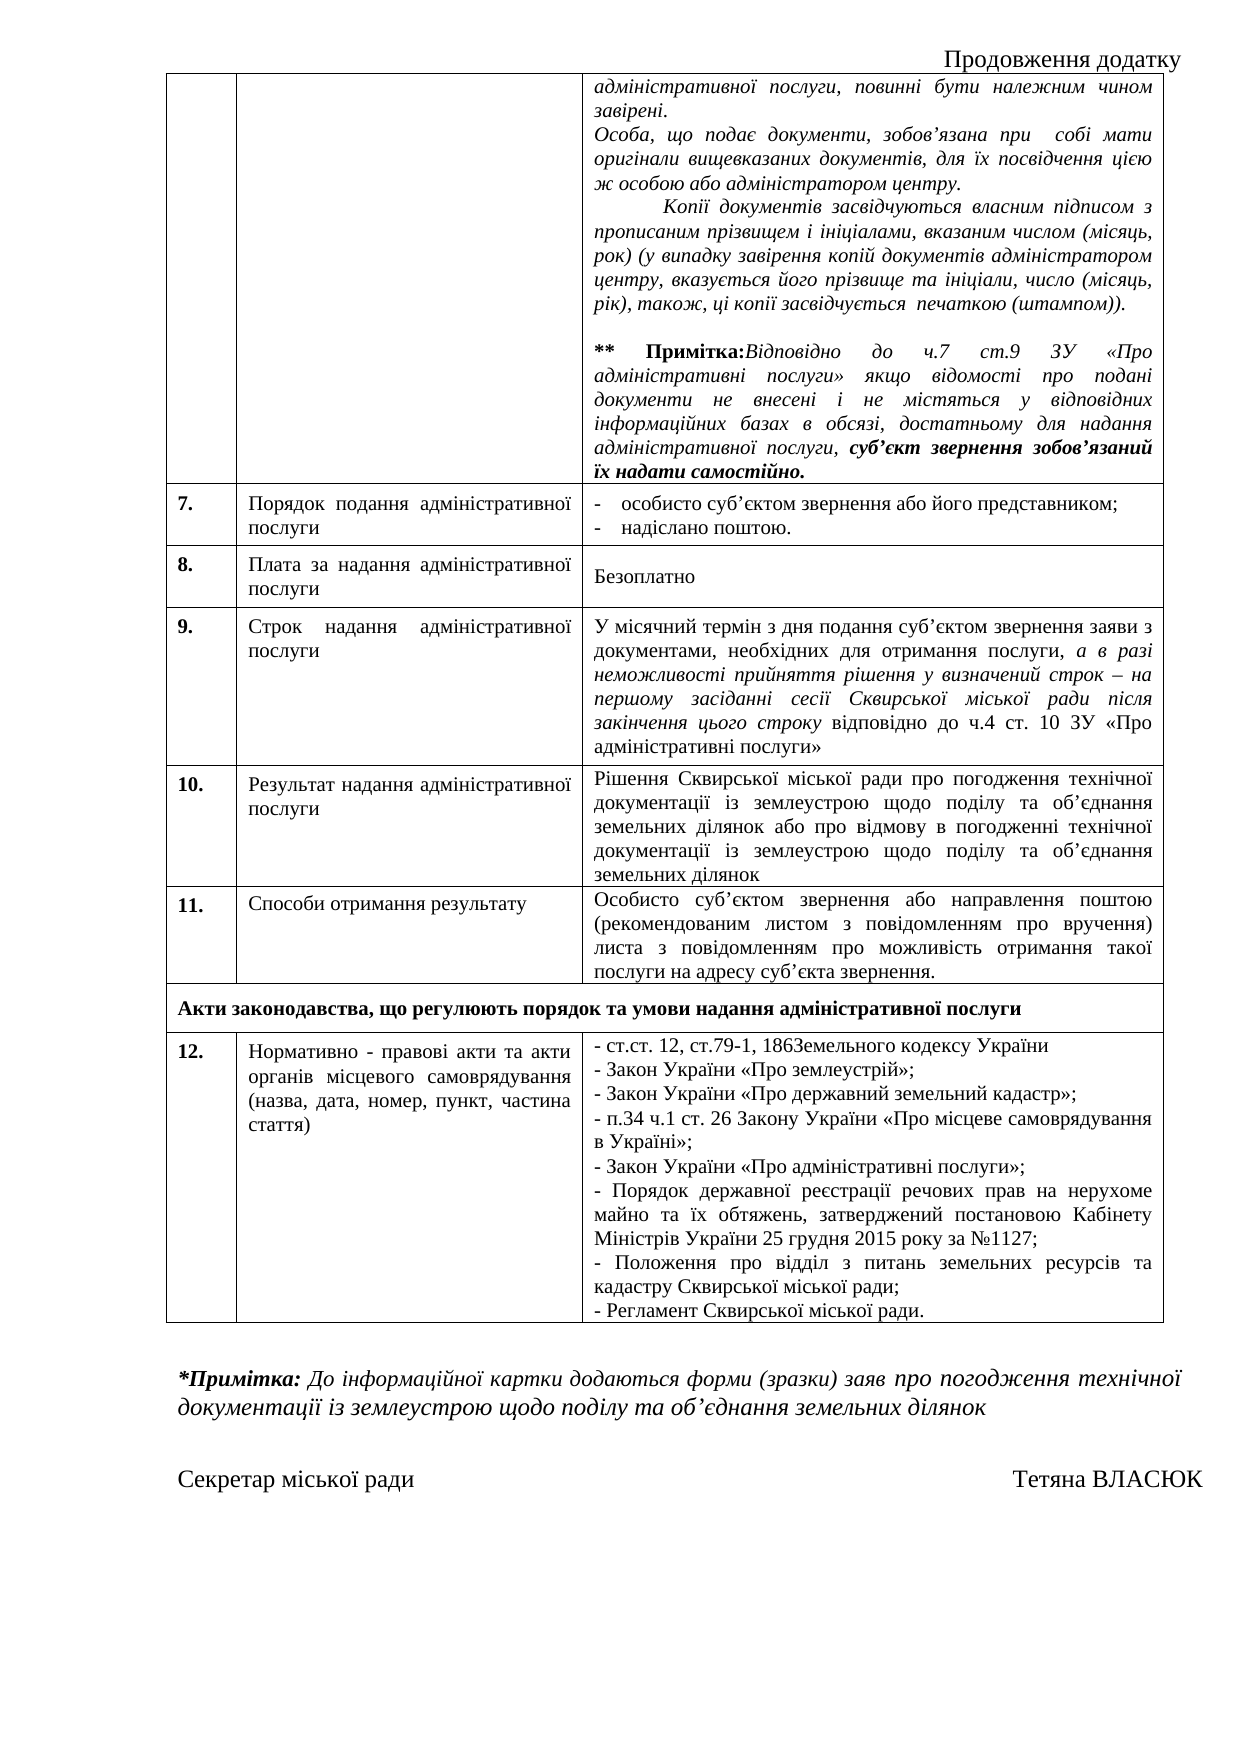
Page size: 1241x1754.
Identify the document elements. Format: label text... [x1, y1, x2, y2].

text Секретар міської ради Тетяна ВЛАСЮК [177, 1464, 1181, 1493]
table_cell 7. [167, 484, 236, 545]
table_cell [237, 74, 582, 483]
table_cell 6. [167, 74, 236, 483]
table_cell 11. [167, 887, 236, 983]
table_cell Нормативно - правові акти та акти органів місцевого самоврядування (назва, дата, номер, пункт, частина стаття) [237, 1033, 582, 1322]
table_cell особисто суб’єктом звернення або його представником; надіслано поштою. [583, 484, 1163, 545]
table_cell Акти законодавства, що регулюють порядок та умови надання адміністративної послуги [167, 984, 1163, 1032]
table_cell 8. [167, 546, 236, 607]
table_cell Результат надання адміністративної послуги [237, 766, 582, 886]
table_cell Рішення Сквирської міської ради про погодження технічної документації із землеустрою щодо поділу та об’єднання земельних ділянок або про відмову в погодженні технічної документації із землеустрою щодо поділу та об’єднання земельних ділянок [583, 766, 1163, 886]
text *Примітка: До інформаційної картки додаються форми (зразки) заяв про погодження технічної документації із землеустрою щодо поділу та об’єднання земельних ділянок [177, 1363, 1181, 1421]
table_cell Особисто суб’єктом звернення або направлення поштою (рекомендованим листом з повідомленням про вручення) листа з повідомленням про можливість отримання такої послуги на адресу суб’єкта звернення. [583, 887, 1163, 983]
table_cell Порядок подання адміністративної послуги [237, 484, 582, 545]
table_cell Способи отримання результату [237, 887, 582, 983]
table_cell 9. [167, 608, 236, 764]
table_cell 12. [167, 1033, 236, 1322]
table_cell Плата за надання адміністративної послуги [237, 546, 582, 607]
table_cell - ст.ст. 12, ст.79-1, 186Земельного кодексу України - Закон України «Про землеустрій»; - Закон України «Про державний земельний кадастр»; - п.34 ч.1 ст. 26 Закону України «Про місцеве самоврядування в Україні»; - Закон України «Про адміністративні послуги»; - Порядок державної реєстрації речових прав на нерухоме майно та їх обтяжень, затверджений постановою Кабінету Міністрів України 25 грудня 2015 року за №1127; - Положення про відділ з питань земельних ресурсів та кадастру Сквирської міської ради; - Регламент Сквирської міської ради. [583, 1033, 1163, 1322]
table_cell У місячний термін з дня подання суб’єктом звернення заяви з документами, необхідних для отримання послуги, а в разі неможливості прийняття рішення у визначений строк – на першому засіданні сесії Сквирської міської ради після закінчення цього строку відповідно до ч.4 ст. 10 ЗУ «Про адміністративні послуги» [583, 608, 1163, 764]
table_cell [583, 74, 1163, 483]
table_cell 10. [167, 766, 236, 886]
table_cell Безоплатно [583, 546, 1163, 607]
table_cell Строк надання адміністративної послуги [237, 608, 582, 764]
